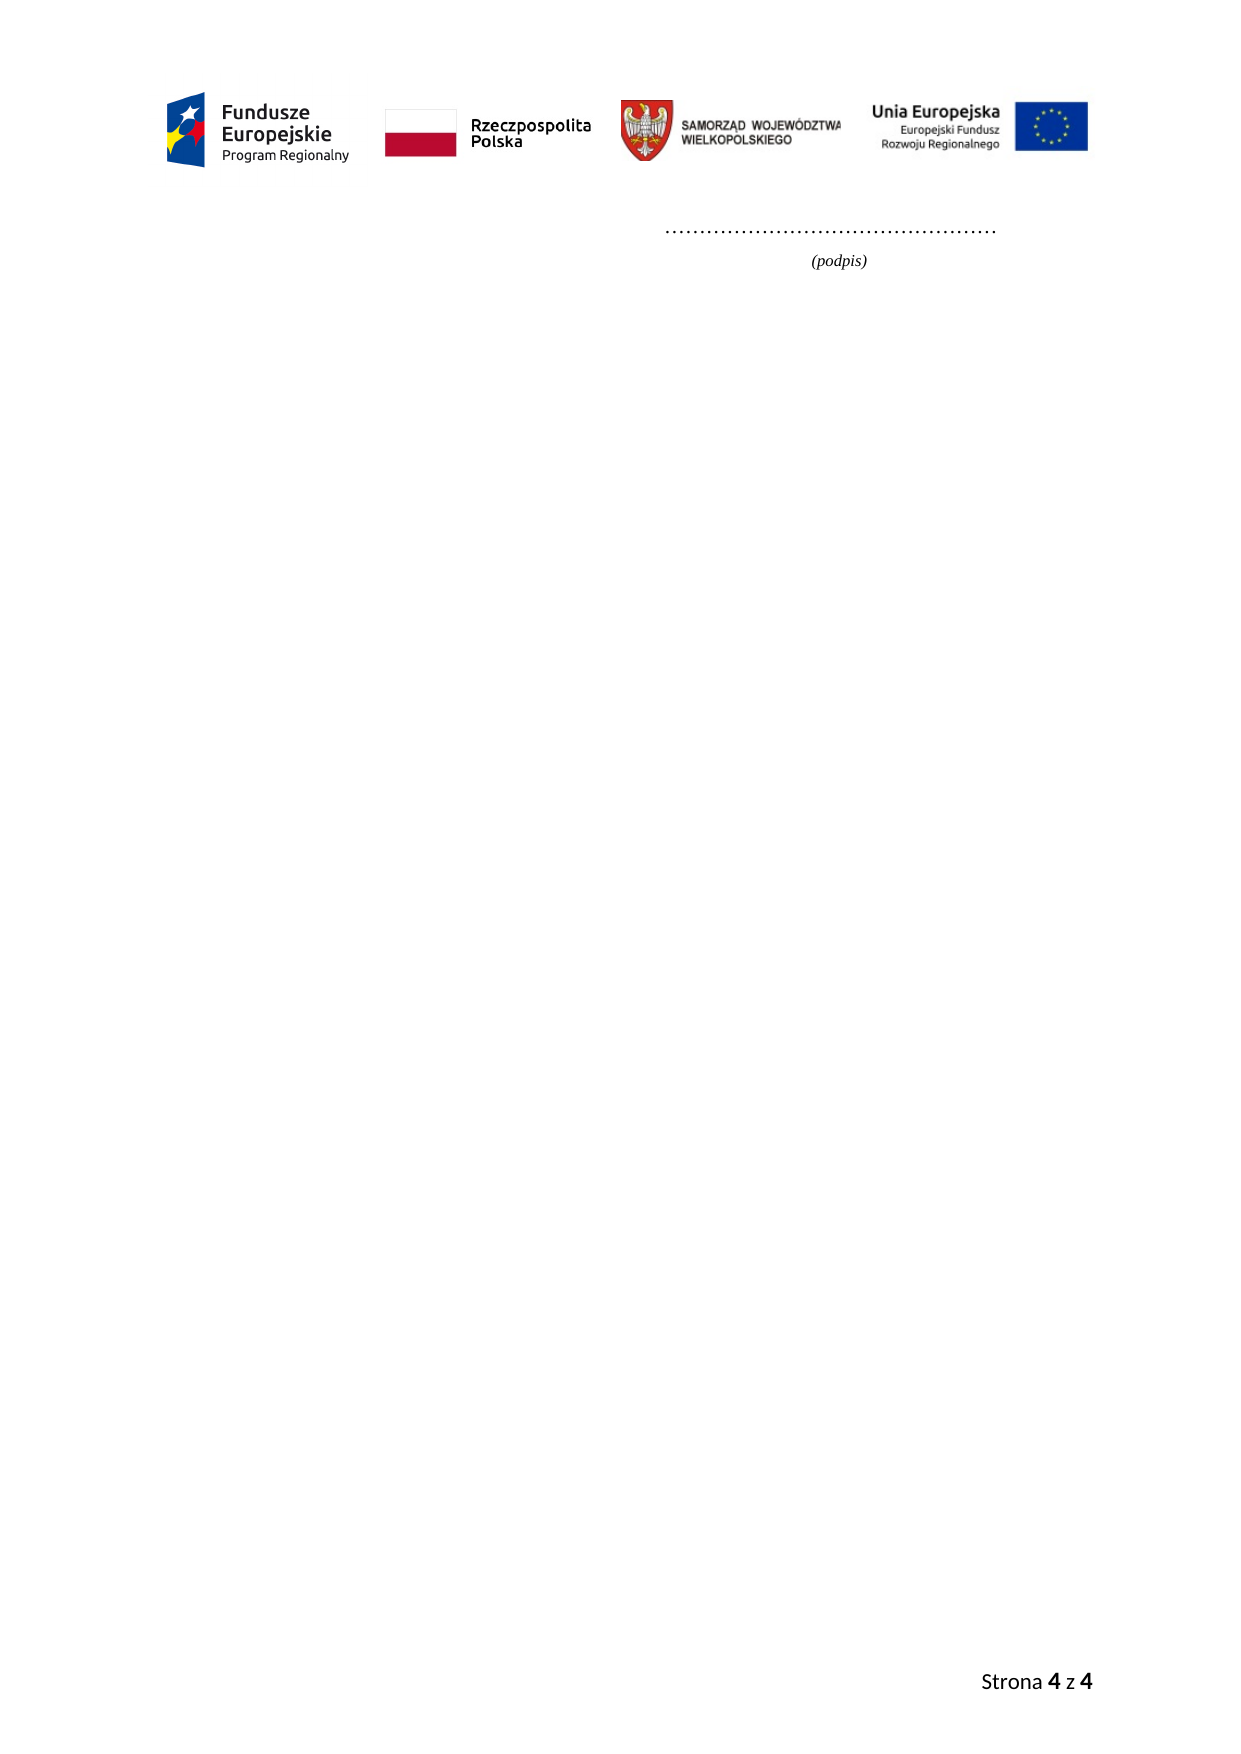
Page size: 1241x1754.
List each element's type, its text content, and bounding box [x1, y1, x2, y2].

text ………………………………………… [148, 214, 1093, 238]
picture [147, 73, 368, 187]
picture [369, 93, 604, 169]
picture [618, 100, 841, 160]
picture [857, 86, 1101, 165]
text (podpis) [738, 250, 1093, 269]
